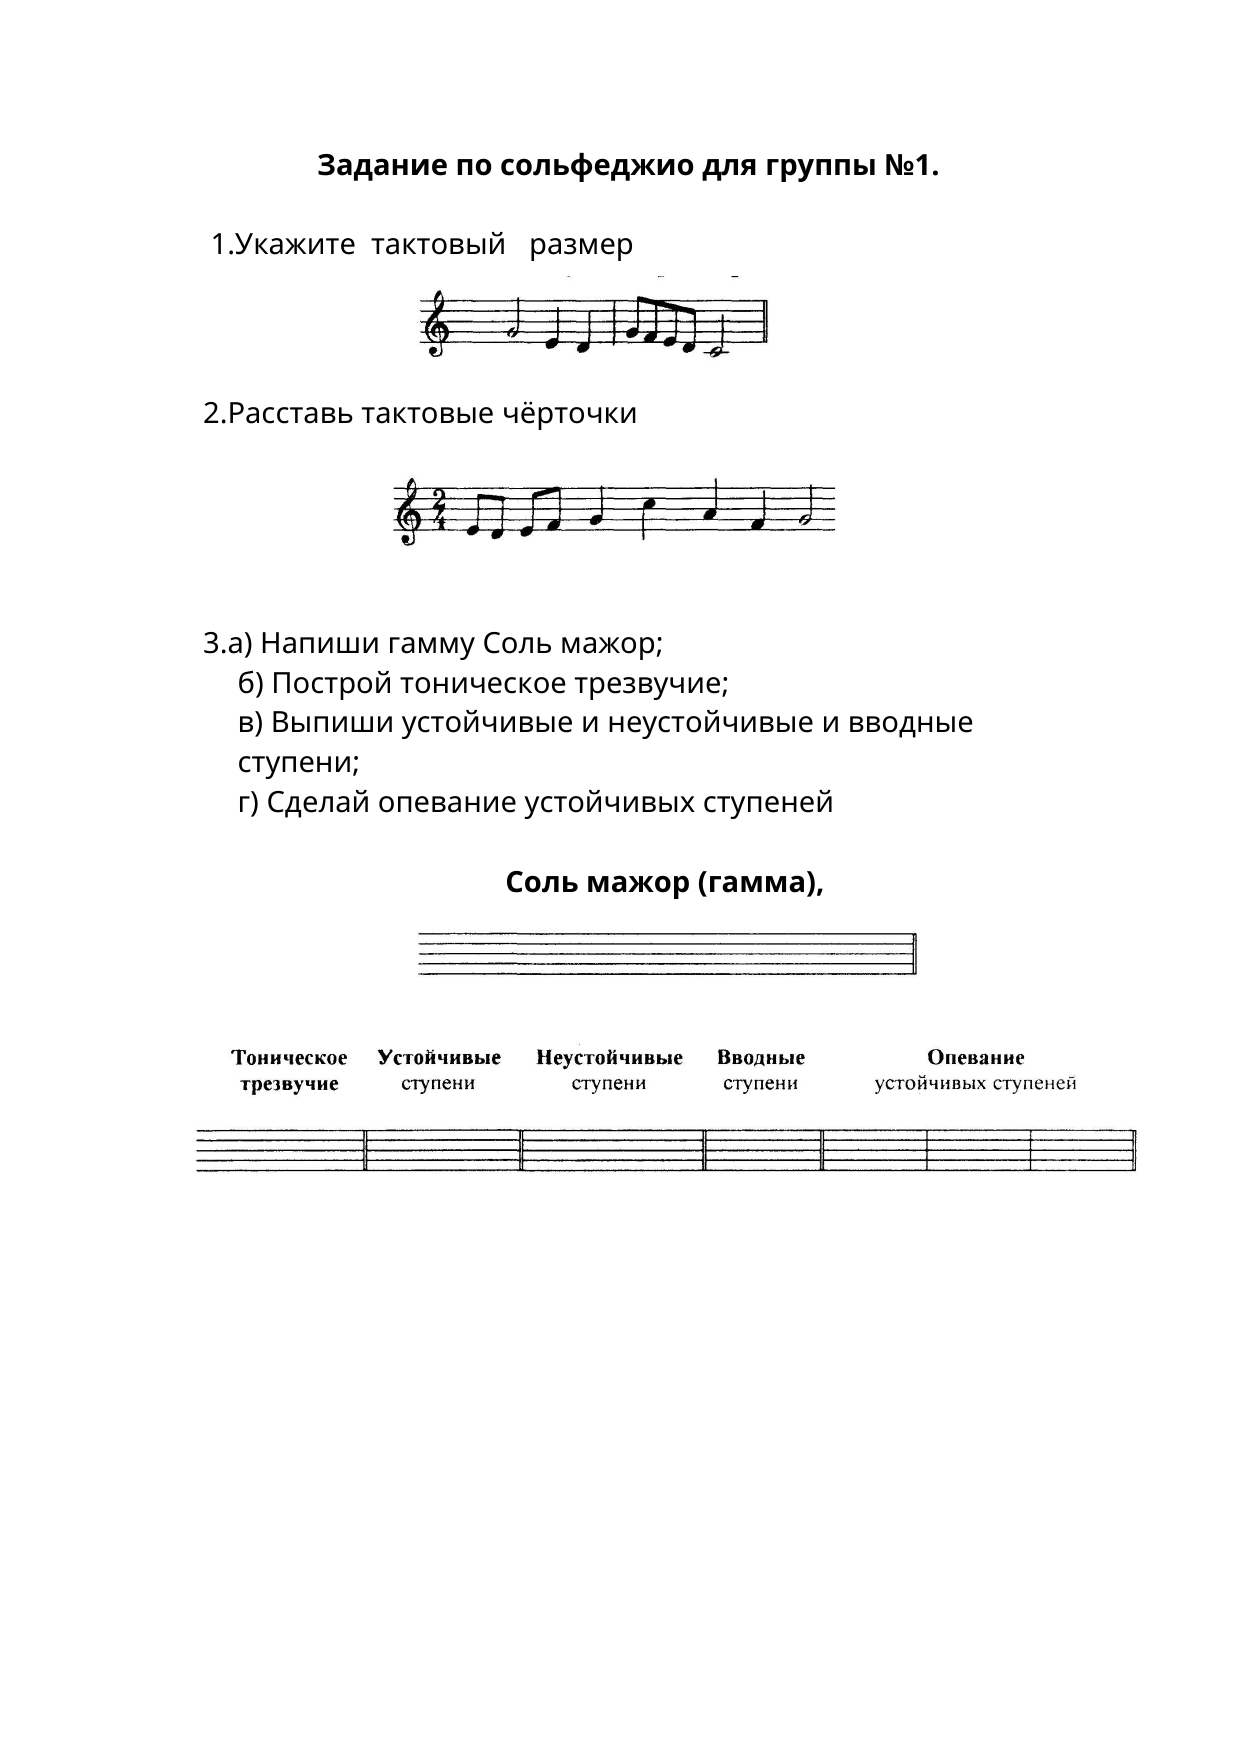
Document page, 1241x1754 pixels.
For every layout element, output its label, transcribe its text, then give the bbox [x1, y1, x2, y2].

text 1.Укажите тактовый размер [210, 223, 1153, 263]
text б) Построй тоническое трезвучие; [237, 662, 1153, 701]
text 2.Расставь тактовые чёрточки [150, 392, 1153, 432]
picture [385, 276, 779, 364]
picture [368, 475, 836, 559]
text Соль мажор (гамма), [150, 861, 1180, 901]
text г) Сделай опевание устойчивых ступеней [237, 781, 1092, 821]
text в) Выпиши устойчивые и неустойчивые и вводные ступени; [237, 702, 1092, 781]
text Задание по сольфеджио для группы №1. [150, 144, 1153, 184]
text 3.а) Напиши гамму Соль мажор; [150, 622, 1153, 662]
picture [177, 921, 1151, 1194]
